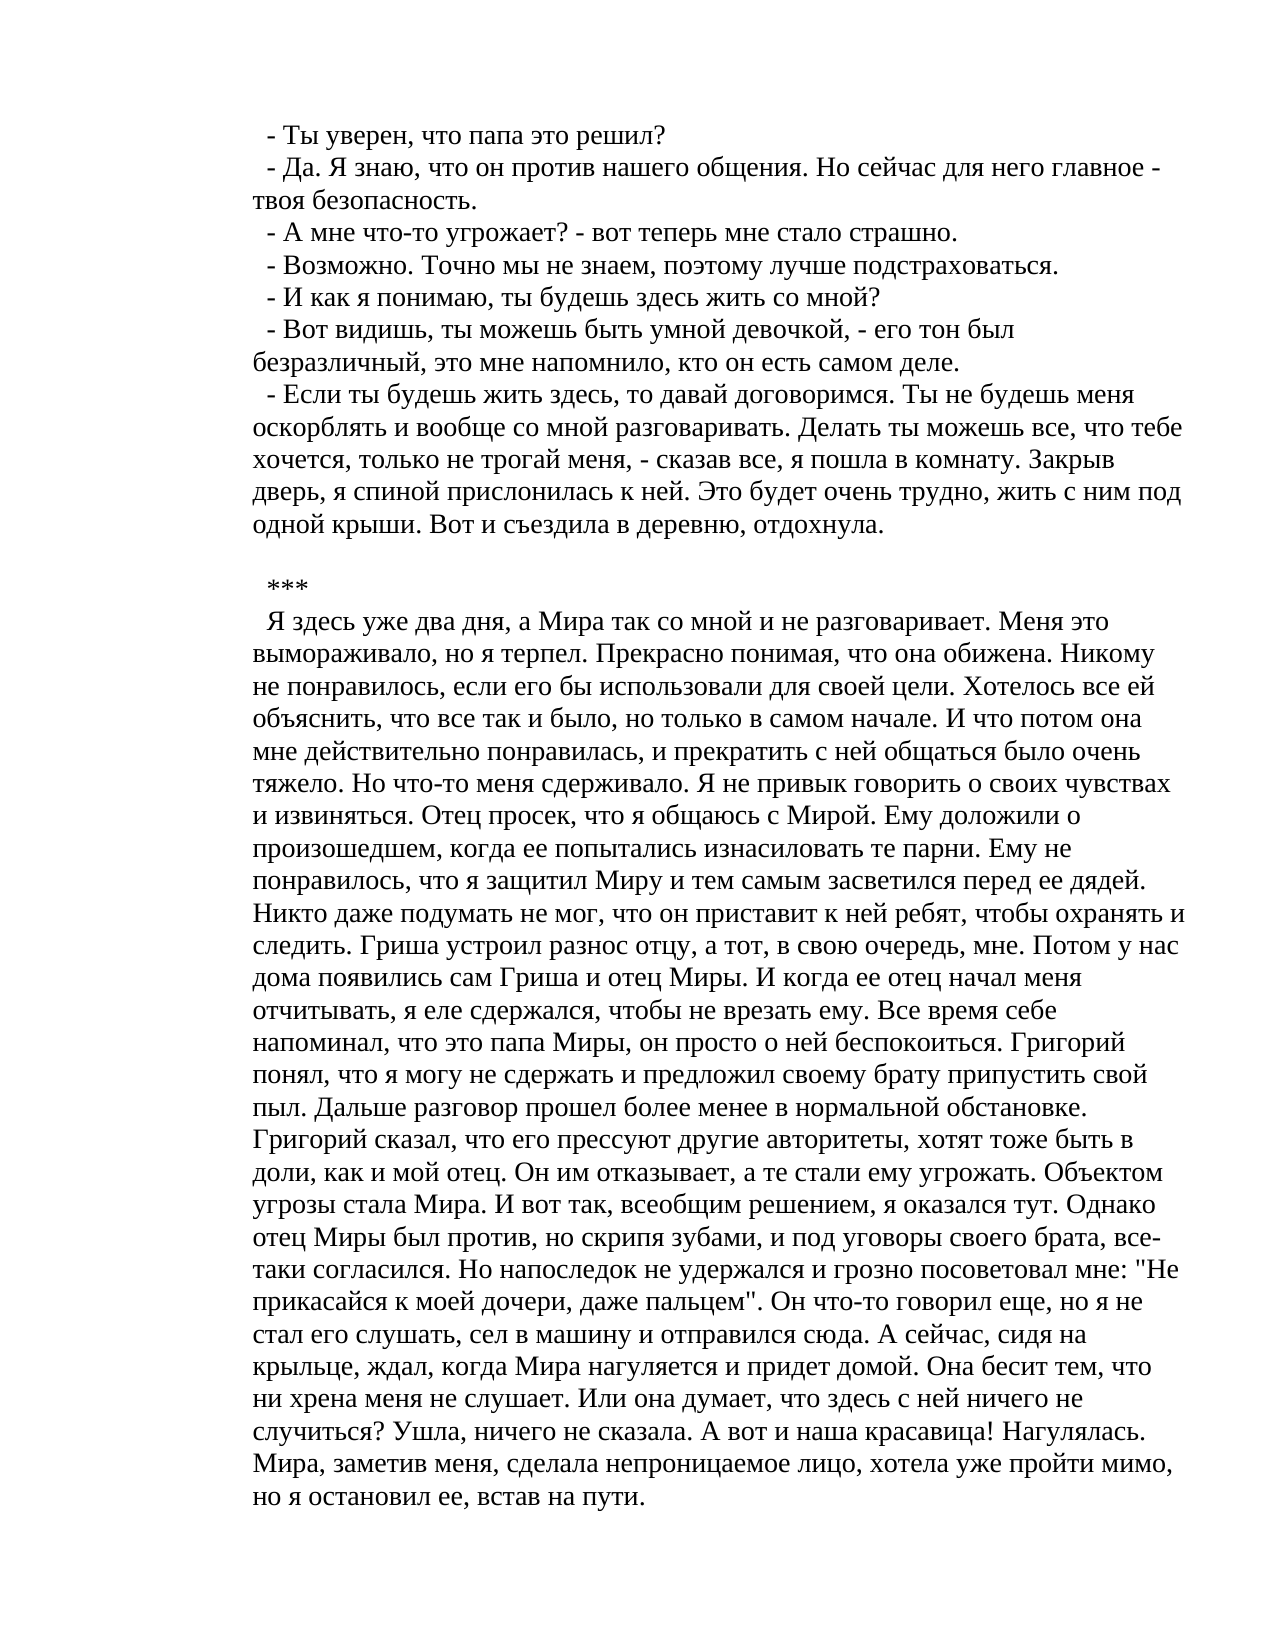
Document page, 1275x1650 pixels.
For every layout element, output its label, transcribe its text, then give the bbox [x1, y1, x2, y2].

text Я здесь уже два дня, а Мира так со мной и не разговаривает. Меня это вымораживало, но я терпел. Прекрасно понимая, что она обижена. Никому не понравилось, если его бы использовали для своей цели. Хотелось все ей объяснить, что все так и было, но только в самом начале. И что потом она мне действительно понравилась, и прекратить с ней общаться было очень тяжело. Но что-то меня сдерживало. Я не привык говорить о своих чувствах и извиняться. Отец просек, что я общаюсь с Мирой. Ему доложили о произошедшем, когда ее попытались изнасиловать те парни. Ему не понравилось, что я защитил Миру и тем самым засветился перед ее дядей. Никто даже подумать не мог, что он приставит к ней ребят, чтобы охранять и следить. Гриша устроил разнос отцу, а тот, в свою очередь, мне. Потом у нас дома появились сам Гриша и отец Миры. И когда ее отец начал меня отчитывать, я еле сдержался, чтобы не врезать ему. Все время себе напоминал, что это папа Миры, он просто о ней беспокоиться. Григорий понял, что я могу не сдержать и предложил своему брату припустить свой пыл. Дальше разговор прошел более менее в нормальной обстановке. Григорий сказал, что его прессуют другие авторитеты, хотят тоже быть в доли, как и мой отец. Он им отказывает, а те стали ему угрожать. Объектом угрозы стала Мира. И вот так, всеобщим решением, я оказался тут. Однако отец Миры был против, но скрипя зубами, и под уговоры своего брата, все-таки согласился. Но напоследок не удержался и грозно посоветовал мне: "Не прикасайся к моей дочери, даже пальцем". Он что-то говорил еще, но я не стал его слушать, сел в машину и отправился сюда. А сейчас, сидя на крыльце, ждал, когда Мира нагуляется и придет домой. Она бесит тем, что ни хрена меня не слушает. Или она думает, что здесь с ней ничего не случиться? Ушла, ничего не сказала. А вот и наша красавица! Нагулялась. Мира, заметив меня, сделала непроницаемое лицо, хотела уже пройти мимо, но я остановил ее, встав на пути. [252, 604, 1186, 1511]
text - Ты уверен, что папа это решил? [252, 118, 1186, 151]
text - Если ты будешь жить здесь, то давай договоримся. Ты не будешь меня оскорблять и вообще со мной разговаривать. Делать ты можешь все, что тебе хочется, только не трогай меня, - сказав все, я пошла в комнату. Закрыв дверь, я спиной прислонилась к ней. Это будет очень трудно, жить с ним под одной крыши. Вот и съездила в деревню, отдохнула. [252, 377, 1186, 539]
text *** [252, 572, 1186, 604]
text - Вот видишь, ты можешь быть умной девочкой, - его тон был безразличный, это мне напомнило, кто он есть самом деле. [252, 312, 1186, 377]
text - Возможно. Точно мы не знаем, поэтому лучше подстраховаться. [252, 248, 1186, 280]
text - И как я понимаю, ты будешь здесь жить со мной? [252, 280, 1186, 312]
text - Да. Я знаю, что он против нашего общения. Но сейчас для него главное - твоя безопасность. [252, 151, 1186, 215]
text - А мне что-то угрожает? - вот теперь мне стало страшно. [252, 215, 1186, 248]
